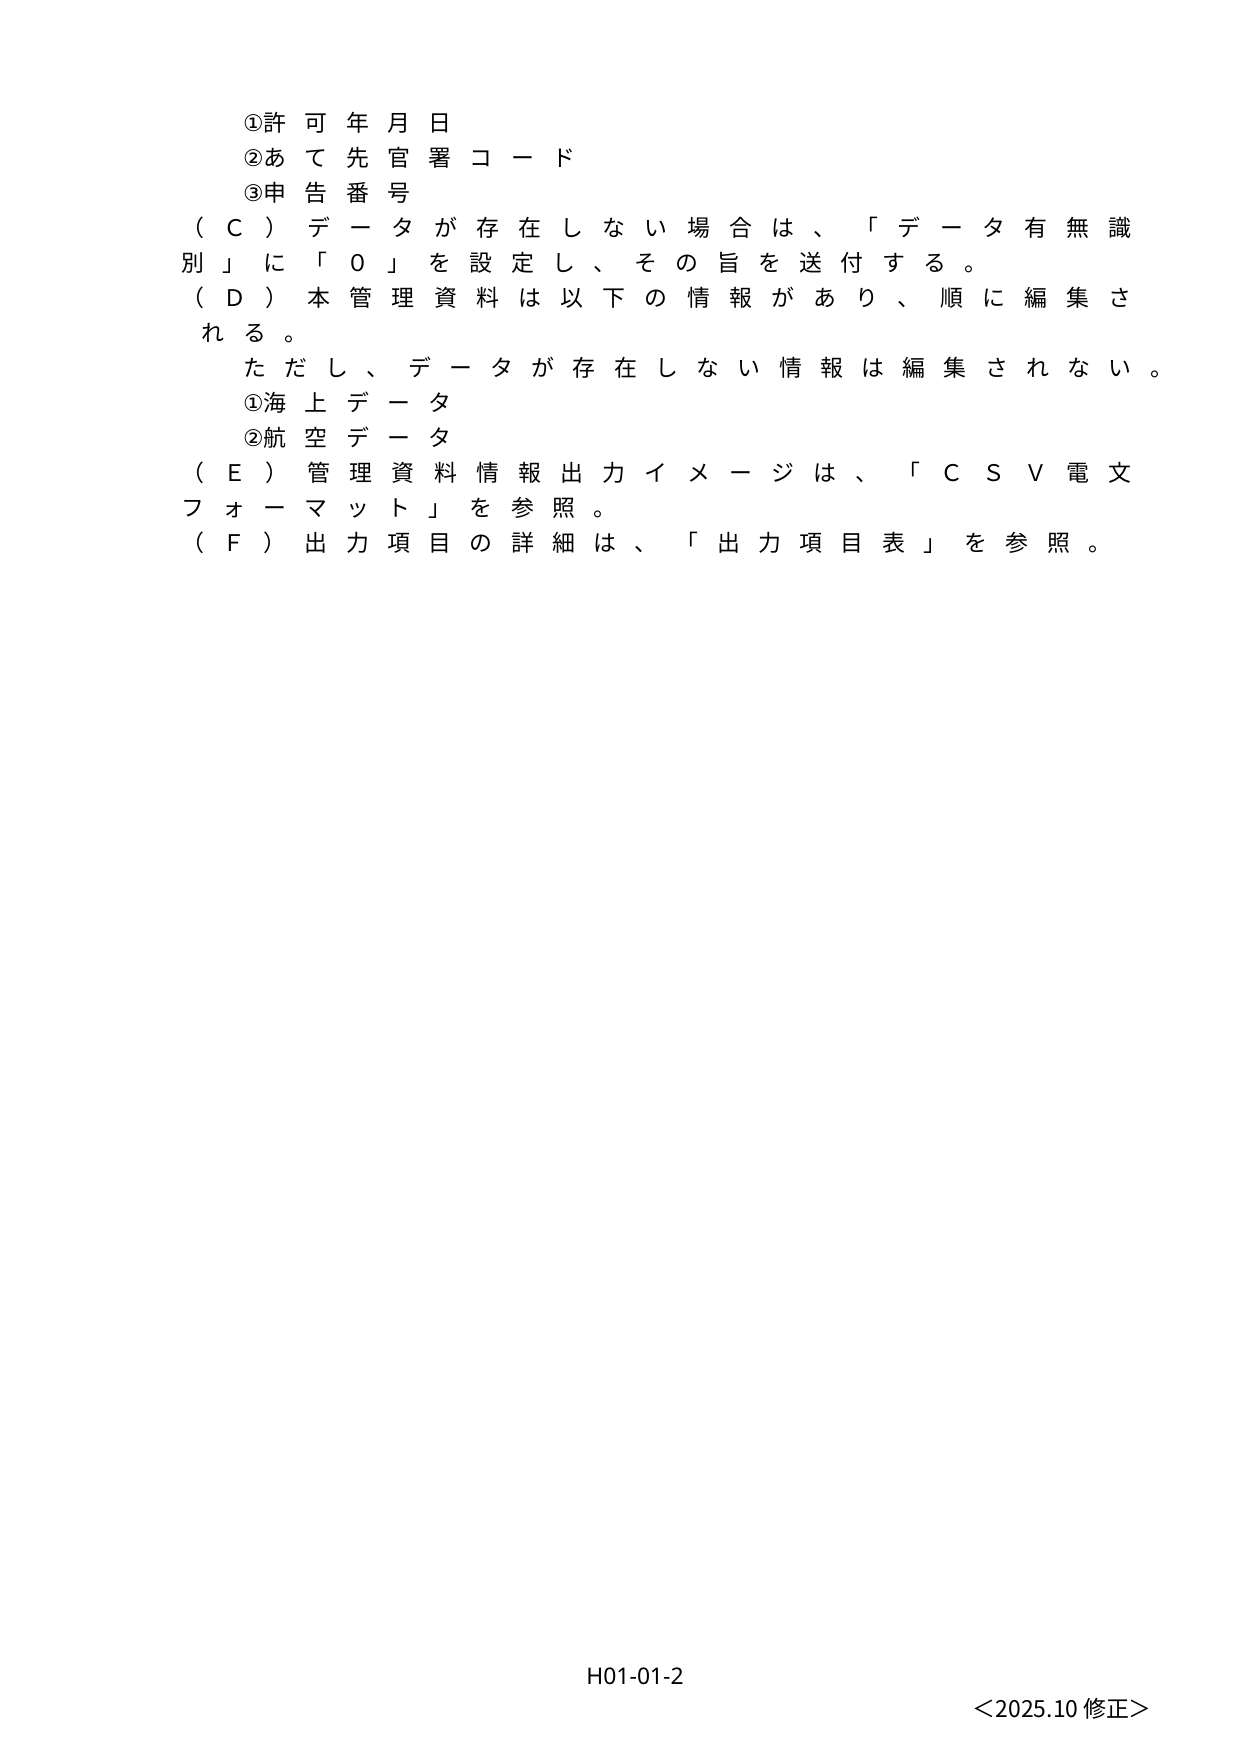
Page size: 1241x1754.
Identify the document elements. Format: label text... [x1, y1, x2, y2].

text ①許可年月日 [222, 104, 1150, 139]
text ただし、データが存在しない情報は編集されない。 [181, 349, 1150, 384]
text ②航空データ [181, 419, 1150, 454]
text ①海上データ [181, 384, 1150, 419]
text （Ｄ）本管理資料は以下の情報があり、順に編集される。 [161, 279, 1150, 349]
text （Ｅ）管理資料情報出力イメージは、「ＣＳＶ電文フォーマット」を参照。 [161, 454, 1150, 524]
text ③申告番号 [222, 174, 1150, 209]
text （Ｃ）データが存在しない場合は、「データ有無識別」に「０」を設定し、その旨を送付する。 [161, 209, 1150, 279]
text （Ｆ）出力項目の詳細は、「出力項目表」を参照。 [161, 524, 1150, 559]
text ②あて先官署コード [222, 139, 1150, 174]
